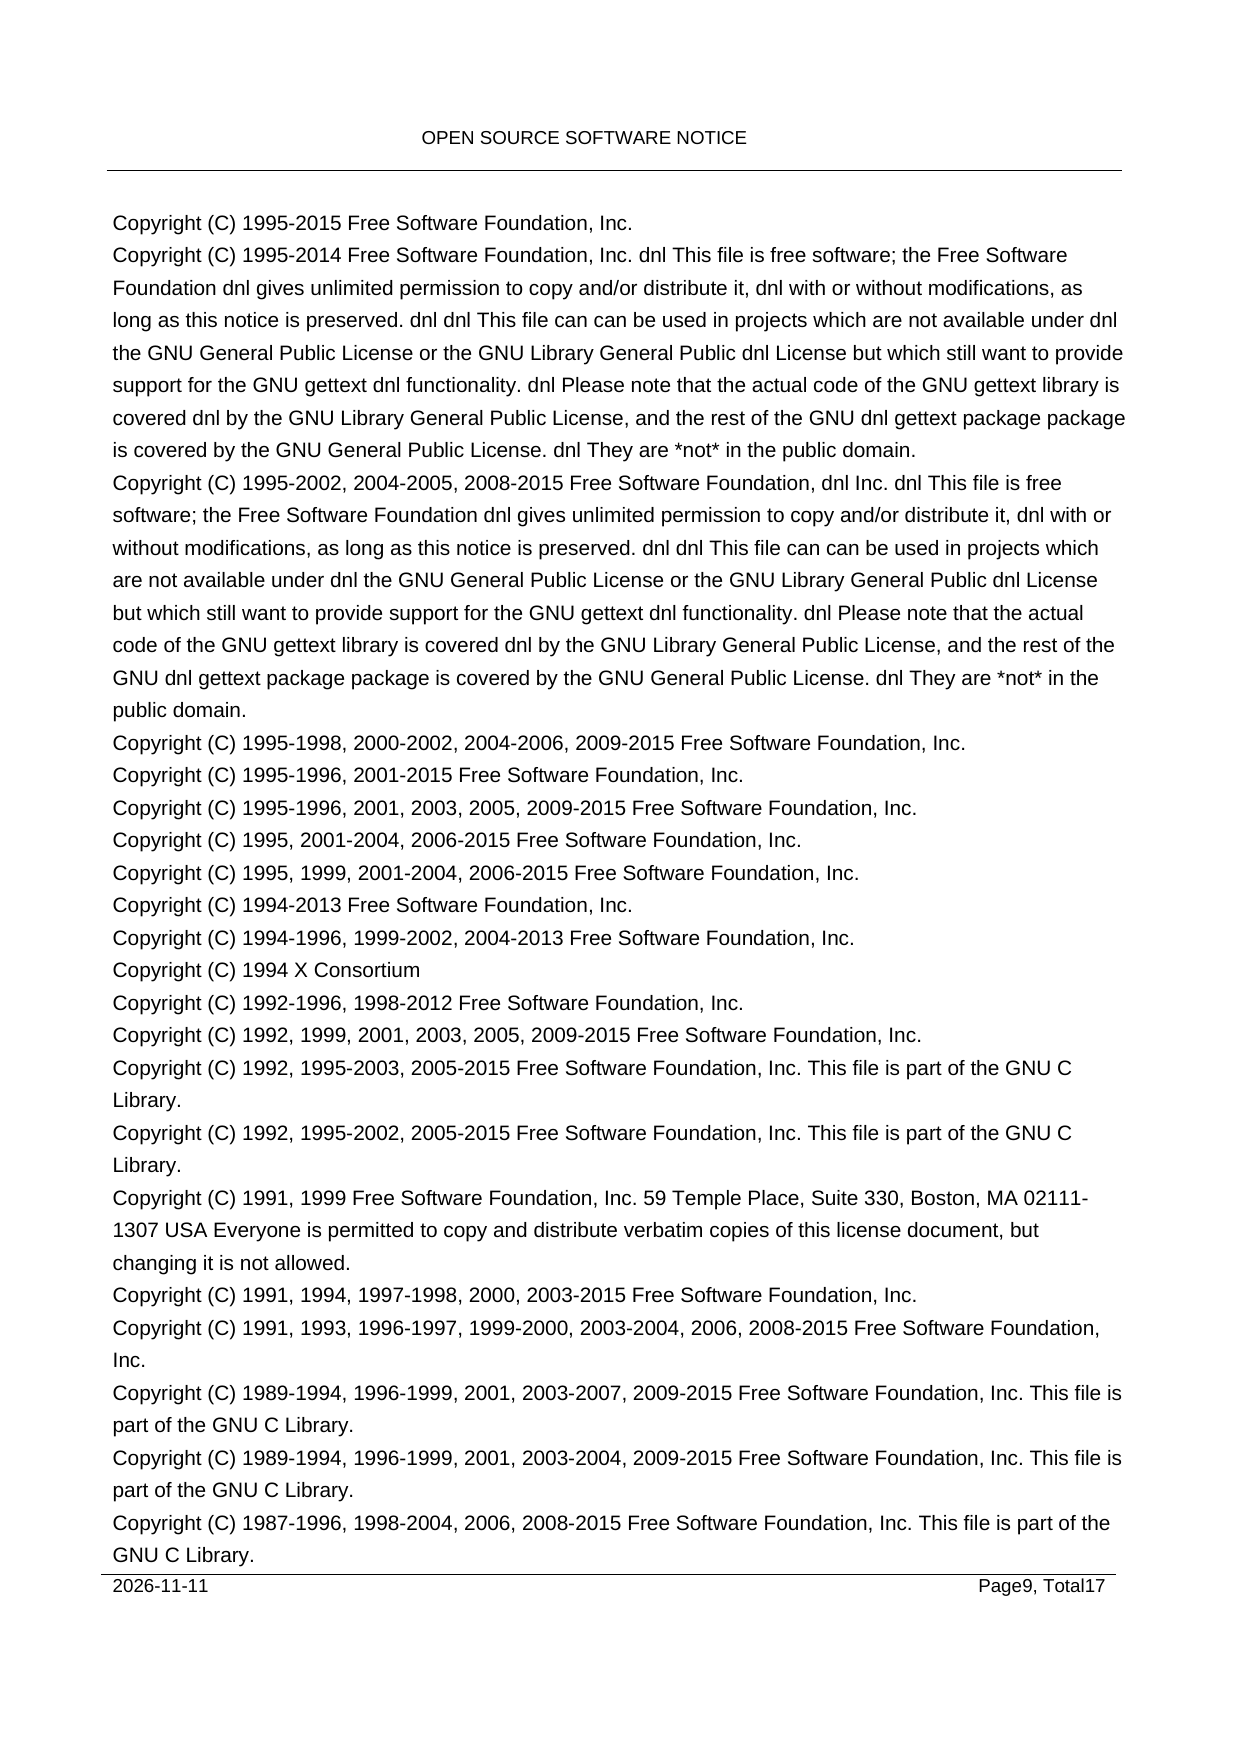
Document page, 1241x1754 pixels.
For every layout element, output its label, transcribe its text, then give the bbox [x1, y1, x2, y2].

text Copyright (C) 1995-1996, 2001, 2003, 2005, 2009-2015 Free Software Foundation, Inc. [112, 791, 1128, 824]
text Copyright (C) 1995, 2001-2004, 2006-2015 Free Software Foundation, Inc. [112, 824, 1128, 856]
text Copyright (C) 1995, 1999, 2001-2004, 2006-2015 Free Software Foundation, Inc. [112, 856, 1128, 889]
text Copyright (C) 1991, 1994, 1997-1998, 2000, 2003-2015 Free Software Foundation, Inc. [112, 1279, 1128, 1311]
text Copyright (C) 1994-2013 Free Software Foundation, Inc. [112, 889, 1128, 921]
text Copyright (C) 1989-1994, 1996-1999, 2001, 2003-2007, 2009-2015 Free Software Foundation, Inc. This file is part of the GNU C Library. [112, 1376, 1128, 1441]
text Copyright (C) 1995-1996, 2001-2015 Free Software Foundation, Inc. [112, 759, 1128, 791]
text Copyright (C) 1995-2015 Free Software Foundation, Inc. [112, 206, 1128, 239]
text Copyright (C) 1995-1998, 2000-2002, 2004-2006, 2009-2015 Free Software Foundation, Inc. [112, 726, 1128, 759]
text Copyright (C) 1994-1996, 1999-2002, 2004-2013 Free Software Foundation, Inc. [112, 921, 1128, 954]
text Copyright (C) 1992, 1999, 2001, 2003, 2005, 2009-2015 Free Software Foundation, Inc. [112, 1019, 1128, 1051]
text Copyright (C) 1991, 1993, 1996-1997, 1999-2000, 2003-2004, 2006, 2008-2015 Free Software Foundation, Inc. [112, 1311, 1128, 1376]
text Copyright (C) 1989-1994, 1996-1999, 2001, 2003-2004, 2009-2015 Free Software Foundation, Inc. This file is part of the GNU C Library. [112, 1441, 1128, 1506]
text Copyright (C) 1995-2014 Free Software Foundation, Inc. dnl This file is free software; the Free Software Foundation dnl gives unlimited permission to copy and/or distribute it, dnl with or without modifications, as long as this notice is preserved. dnl dnl This file can can be used in projects which are not available under dnl the GNU General Public License or the GNU Library General Public dnl License but which still want to provide support for the GNU gettext dnl functionality. dnl Please note that the actual code of the GNU gettext library is covered dnl by the GNU Library General Public License, and the rest of the GNU dnl gettext package package is covered by the GNU General Public License. dnl They are *not* in the public domain. [112, 239, 1128, 466]
text Copyright (C) 1994 X Consortium [112, 954, 1128, 986]
text Copyright (C) 1991, 1999 Free Software Foundation, Inc. 59 Temple Place, Suite 330, Boston, MA 02111-1307 USA Everyone is permitted to copy and distribute verbatim copies of this license document, but changing it is not allowed. [112, 1181, 1128, 1279]
text Copyright (C) 1992-1996, 1998-2012 Free Software Foundation, Inc. [112, 986, 1128, 1019]
text Copyright (C) 1987-1996, 1998-2004, 2006, 2008-2015 Free Software Foundation, Inc. This file is part of the GNU C Library. [112, 1506, 1128, 1571]
text Copyright (C) 1992, 1995-2003, 2005-2015 Free Software Foundation, Inc. This file is part of the GNU C Library. [112, 1051, 1128, 1116]
text Copyright (C) 1992, 1995-2002, 2005-2015 Free Software Foundation, Inc. This file is part of the GNU C Library. [112, 1116, 1128, 1181]
text Copyright (C) 1995-2002, 2004-2005, 2008-2015 Free Software Foundation, dnl Inc. dnl This file is free software; the Free Software Foundation dnl gives unlimited permission to copy and/or distribute it, dnl with or without modifications, as long as this notice is preserved. dnl dnl This file can can be used in projects which are not available under dnl the GNU General Public License or the GNU Library General Public dnl License but which still want to provide support for the GNU gettext dnl functionality. dnl Please note that the actual code of the GNU gettext library is covered dnl by the GNU Library General Public License, and the rest of the GNU dnl gettext package package is covered by the GNU General Public License. dnl They are *not* in the public domain. [112, 466, 1128, 726]
